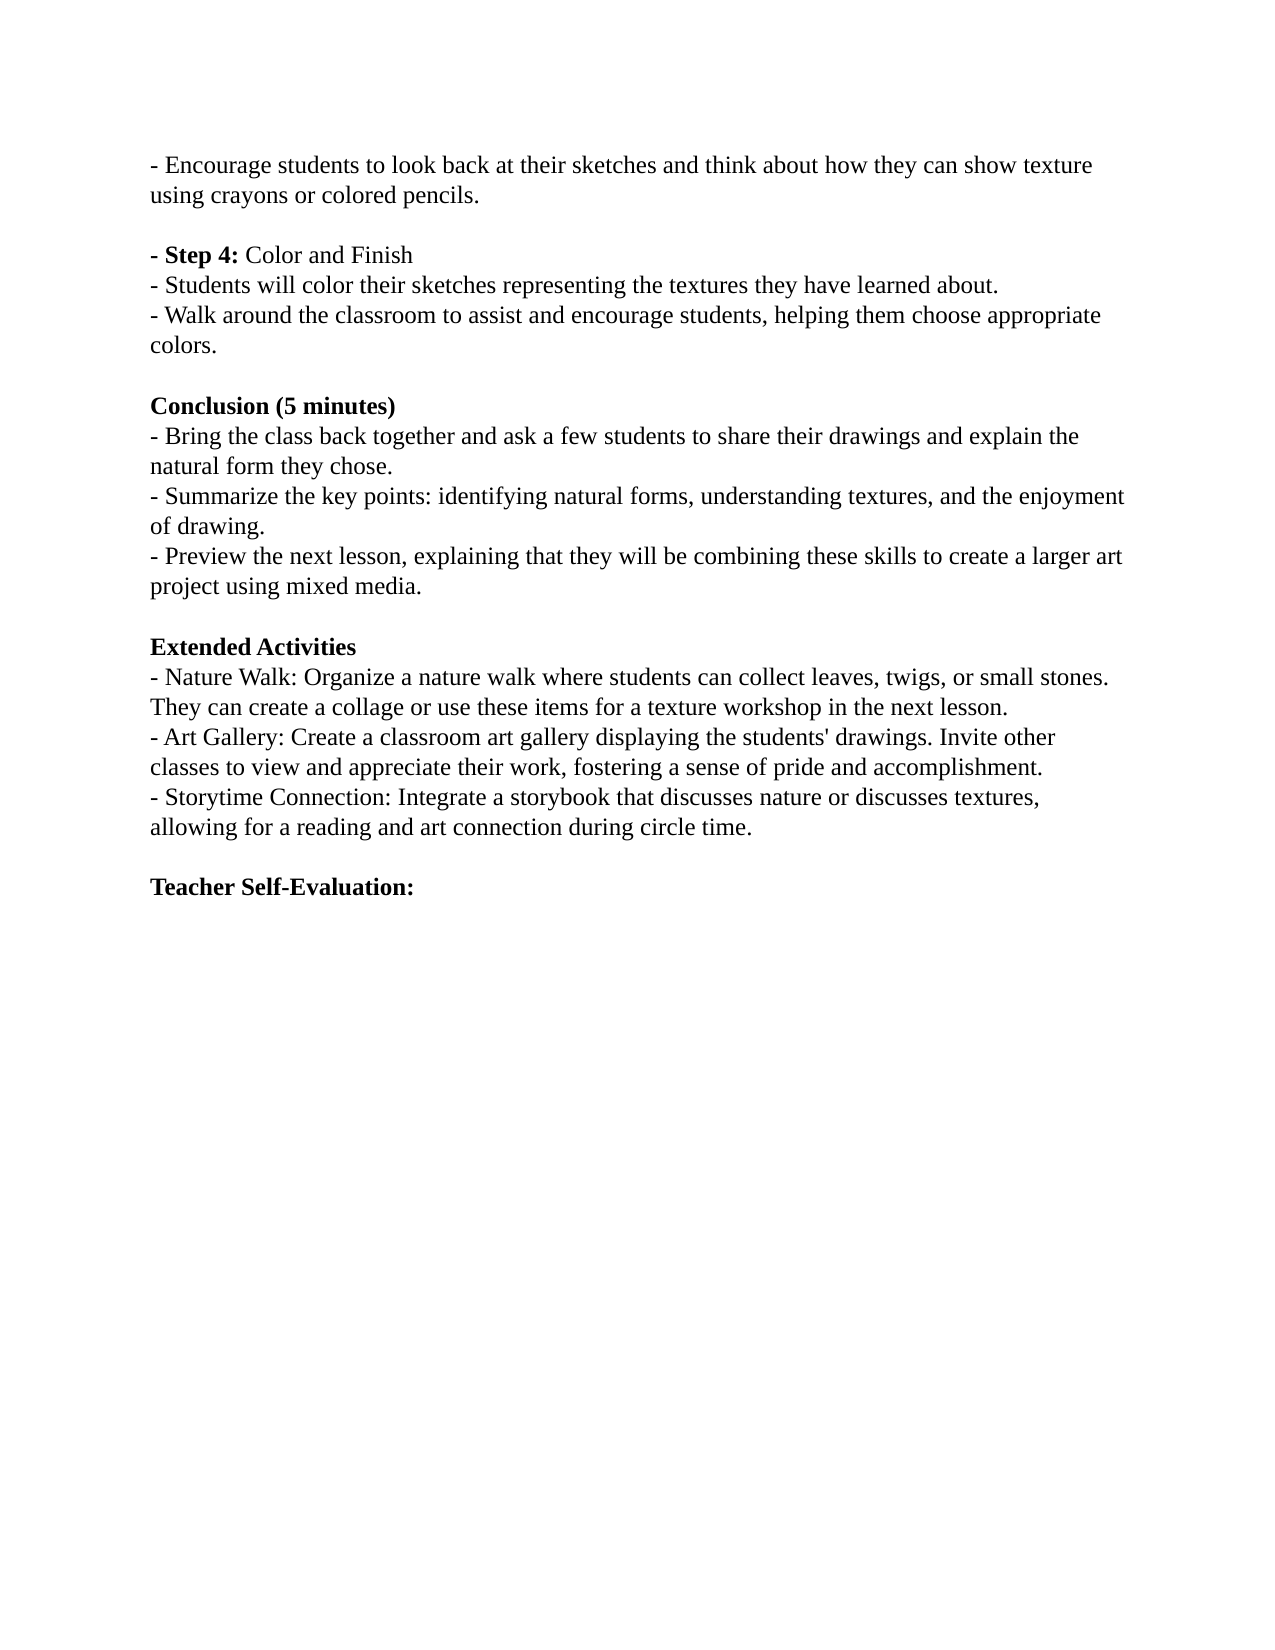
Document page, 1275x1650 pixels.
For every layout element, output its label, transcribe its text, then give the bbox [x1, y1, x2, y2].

text - Encourage students to look back at their sketches and think about how they can show texture using crayons or colored pencils. [150, 150, 1125, 209]
text - Step 4: Color and Finish [150, 240, 1125, 269]
text Teacher Self-Evaluation: [150, 872, 1125, 901]
text - Bring the class back together and ask a few students to share their drawings and explain the natural form they chose. [150, 421, 1125, 480]
text - Walk around the classroom to assist and encourage students, helping them choose appropriate colors. [150, 301, 1125, 359]
text - Nature Walk: Organize a nature walk where students can collect leaves, twigs, or small stones. They can create a collage or use these items for a texture workshop in the next lesson. [150, 662, 1125, 721]
text - Preview the next lesson, explaining that they will be combining these skills to create a larger art project using mixed media. [150, 541, 1125, 600]
text - Art Gallery: Create a classroom art gallery displaying the students' drawings. Invite other classes to view and appreciate their work, fostering a sense of pride and accomplishment. [150, 722, 1125, 781]
text Conclusion (5 minutes) [150, 391, 1125, 419]
text - Summarize the key points: identifying natural forms, understanding textures, and the enjoyment of drawing. [150, 481, 1125, 540]
text - Storytime Connection: Integrate a storybook that discusses nature or discusses textures, allowing for a reading and art connection during circle time. [150, 782, 1125, 841]
text Extended Activities [150, 632, 1125, 660]
text - Students will color their sketches representing the textures they have learned about. [150, 270, 1125, 299]
